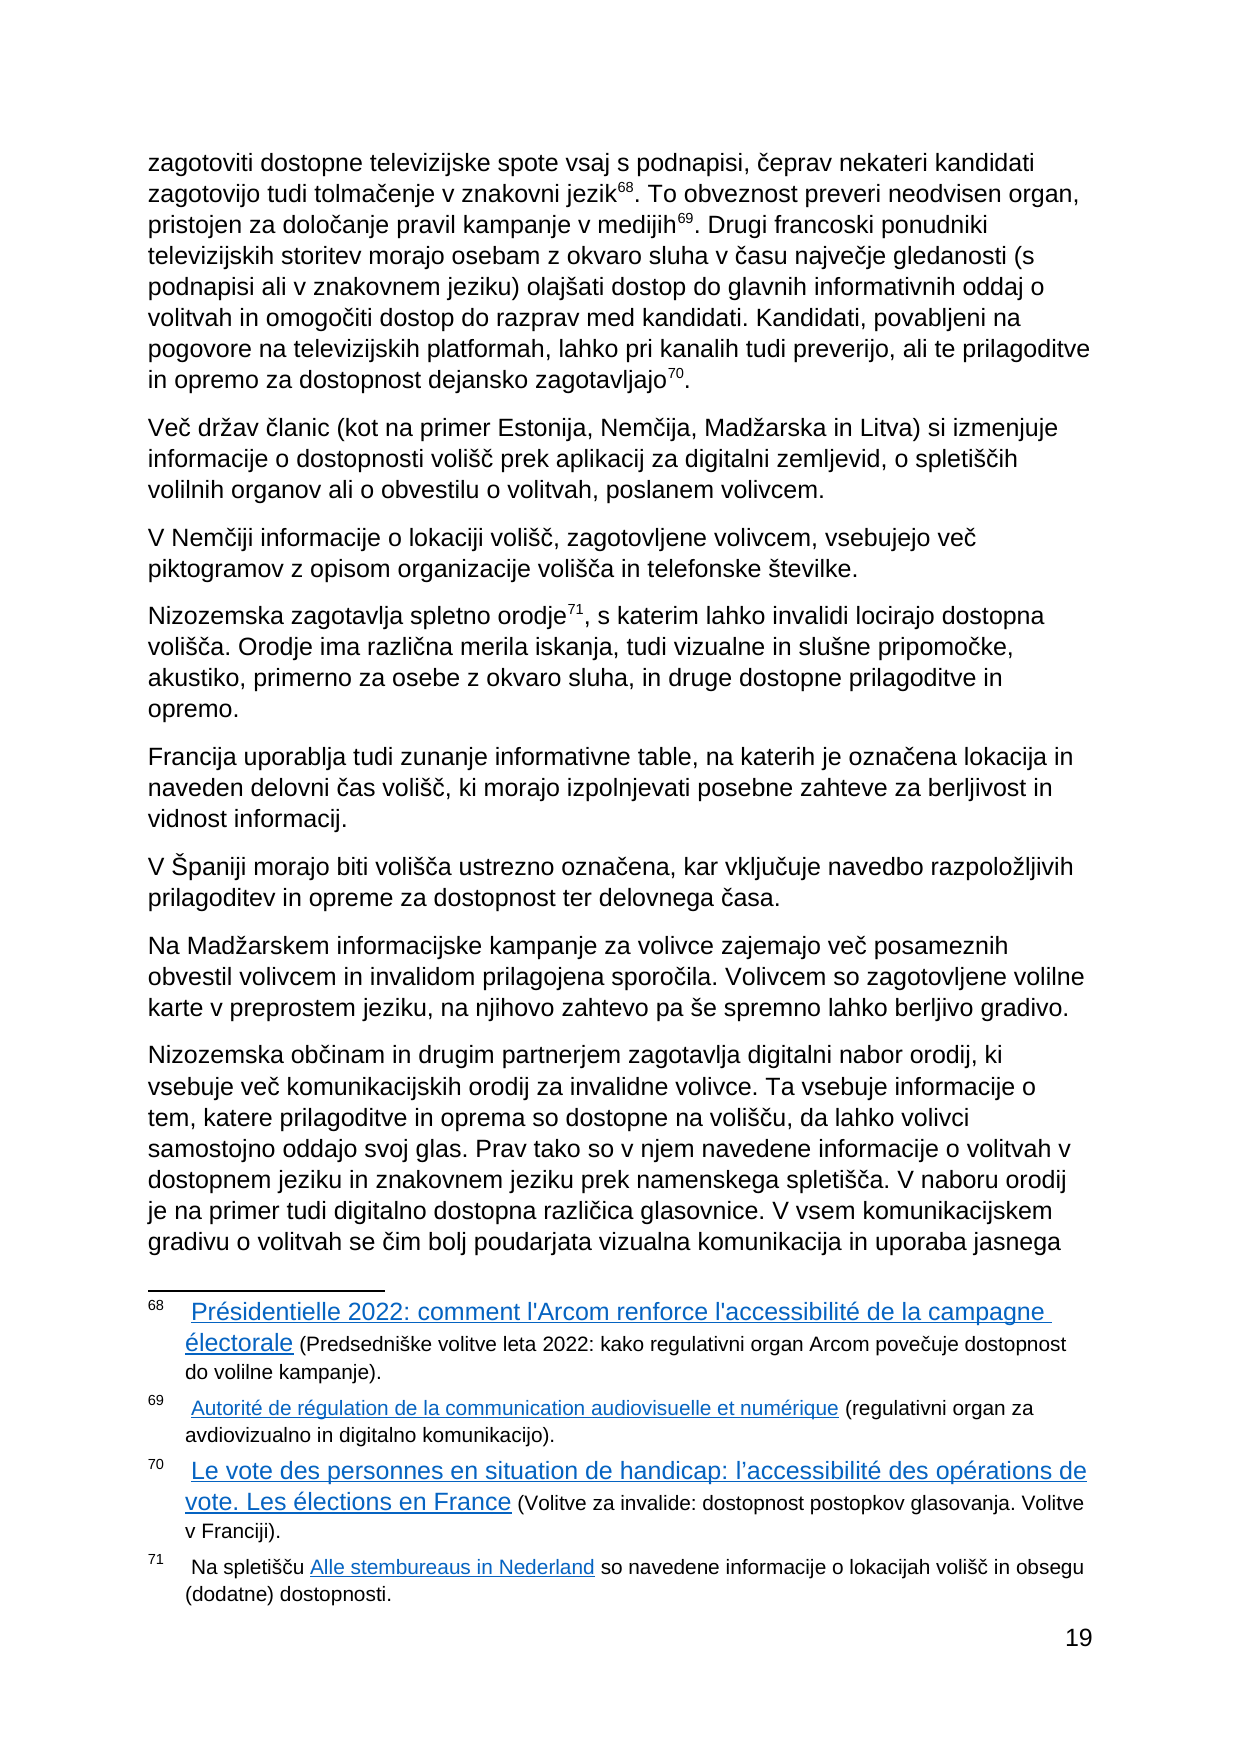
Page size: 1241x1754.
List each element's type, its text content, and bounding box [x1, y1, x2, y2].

text Nizozemska zagotavlja spletno orodje, s katerim lahko invalidi locirajo dostopna volišča. Orodje ima različna merila iskanja, tudi vizualne in slušne pripomočke, akustiko, primerno za osebe z okvaro sluha, in druge dostopne prilagoditve in opremo. [148, 601, 1092, 723]
text Več držav članic (kot na primer Estonija, Nemčija, Madžarska in Litva) si izmenjuje informacije o dostopnosti volišč prek aplikacij za digitalni zemljevid, o spletiščih volilnih organov ali o obvestilu o volitvah, poslanem volivcem. [148, 413, 1092, 503]
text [148, 1040, 1092, 1255]
text Francija uporablja tudi zunanje informativne table, na katerih je označena lokacija in naveden delovni čas volišč, ki morajo izpolnjevati posebne zahteve za berljivost in vidnost informacij. [148, 742, 1092, 833]
text Na Madžarskem informacijske kampanje za volivce zajemajo več posameznih obvestil volivcem in invalidom prilagojena sporočila. Volivcem so zagotovljene volilne karte v preprostem jeziku, na njihovo zahtevo pa še spremno lahko berljivo gradivo. [148, 931, 1092, 1021]
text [148, 148, 1092, 394]
text V Španiji morajo biti volišča ustrezno označena, kar vključuje navedbo razpoložljivih prilagoditev in opreme za dostopnost ter delovnega časa. [148, 852, 1092, 912]
text V Nemčiji informacije o lokaciji volišč, zagotovljene volivcem, vsebujejo več piktogramov z opisom organizacije volišča in telefonske številke. [148, 522, 1092, 582]
